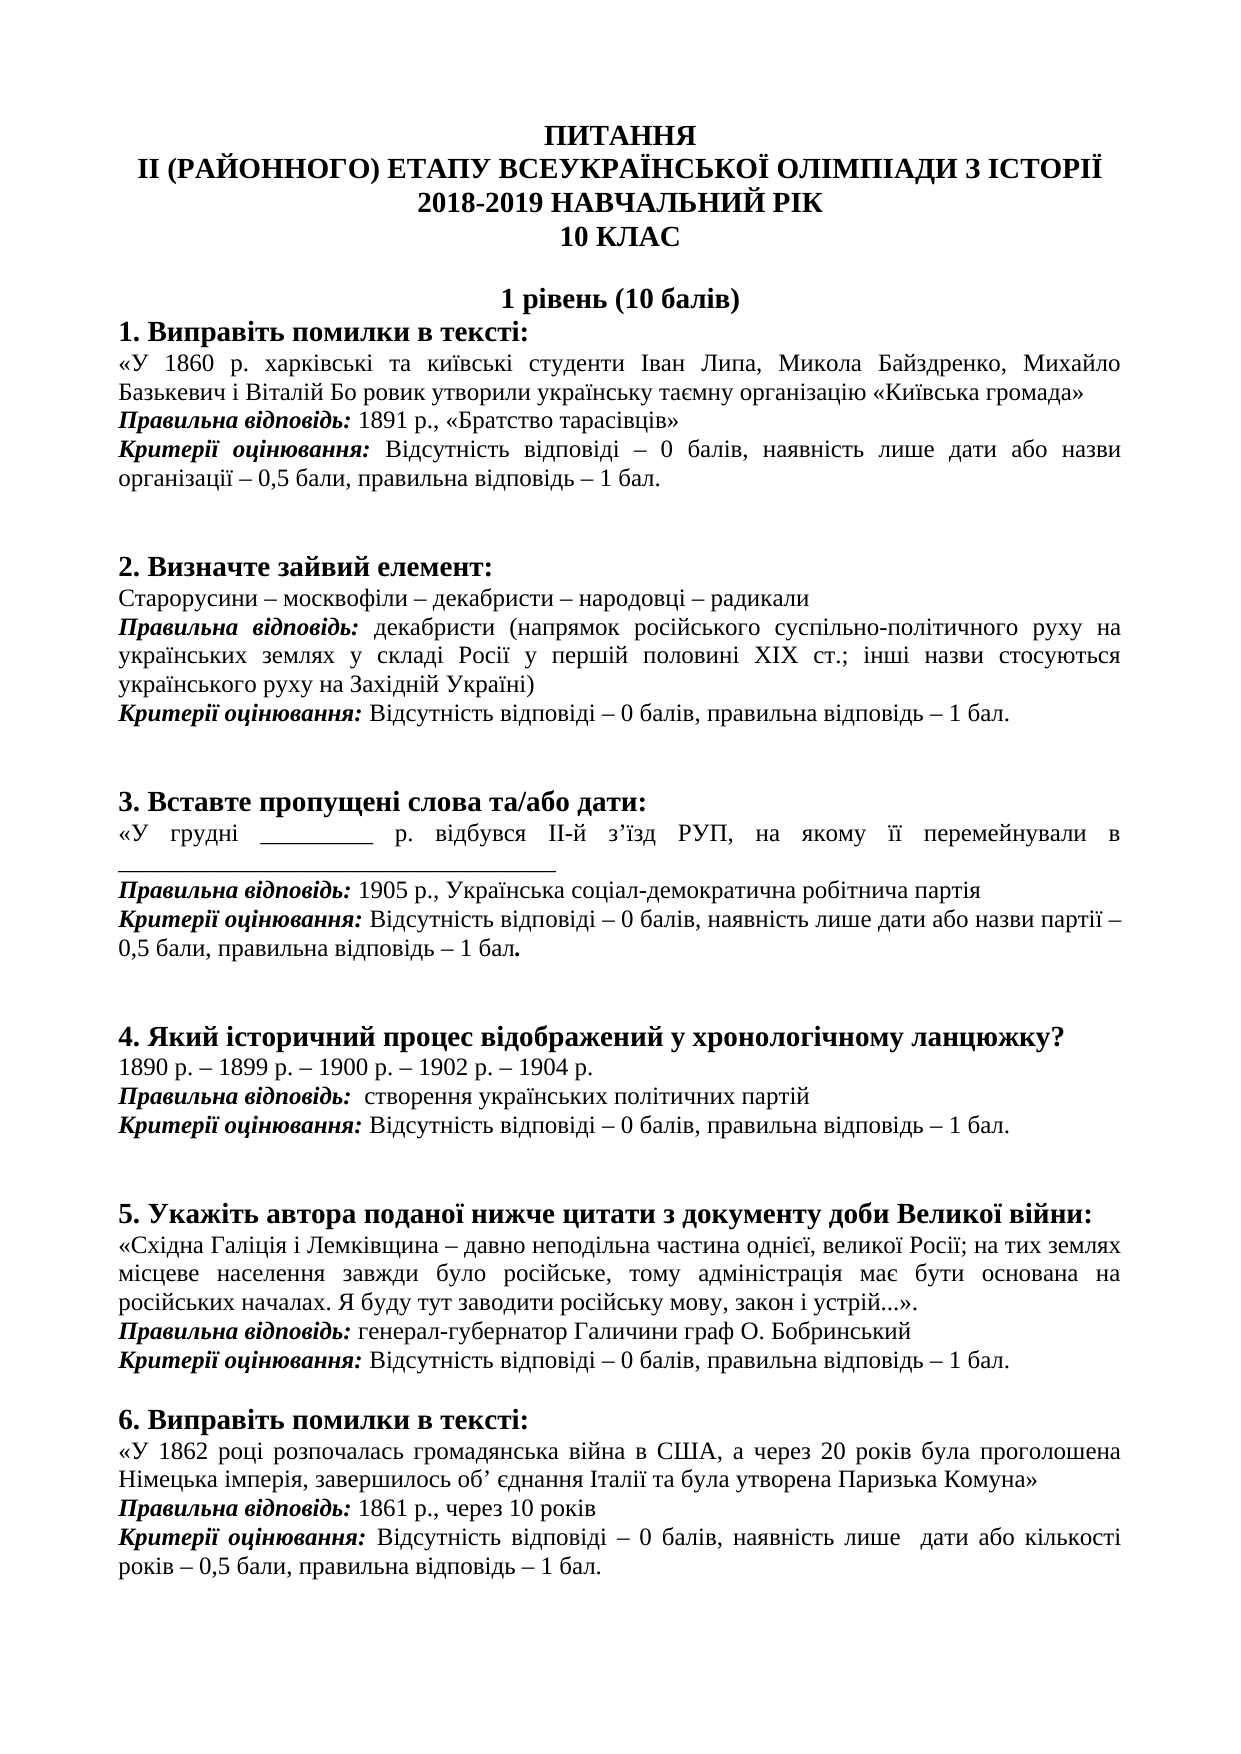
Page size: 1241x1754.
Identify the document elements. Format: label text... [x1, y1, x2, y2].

text Правильна відповідь: 1891 р., «Братство тарасівців» [118, 406, 1122, 434]
text «Східна Галіція і Лемківщина – давно неподільна частина однієї, великої Росії; на тих землях місцеве населення завжди було російське, тому адміністрація має бути основана на російських началах. Я буду тут заводити російську мову, закон і устрій...». [118, 1230, 1122, 1316]
text «У 1862 році розпочалась громадянська війна в США, а через 20 років була проголошена Німецька імперія, завершилось об’ єднання Італії та була утворена Паризька Комуна» [118, 1436, 1122, 1493]
text 4. Який історичний процес відображений у хронологічному ланцюжку? [118, 1019, 1122, 1052]
text Старорусини – москвофіли – декабристи – народовці – радикали [118, 583, 1122, 612]
text Правильна відповідь: декабристи (напрямок російського суспільно-політичного руху на українських землях у складі Росії у першій половині ХІХ ст.; інші назви стосуються українського руху на Західній Україні) [118, 612, 1122, 698]
text Правильна відповідь: генерал-губернатор Галичини граф О. Бобринський [118, 1316, 1122, 1345]
text Правильна відповідь: 1861 р., через 10 років [118, 1493, 1122, 1522]
text ІІ (РАЙОННОГО) ЕТАПУ ВСЕУКРАЇНСЬКОЇ ОЛІМПІАДИ З ІСТОРІЇ 2018-2019 НАВЧАЛЬНИЙ РІК [118, 152, 1122, 219]
text Критерії оцінювання: Відсутність відповіді – 0 балів, правильна відповідь – 1 бал. [118, 1110, 1122, 1139]
text 5. Укажіть автора поданої нижче цитати з документу доби Великої війни: [118, 1196, 1122, 1230]
text 2. Визначте зайвий елемент: [118, 549, 1122, 583]
text Критерії оцінювання: Відсутність відповіді – 0 балів, правильна відповідь – 1 бал. [118, 1345, 1122, 1373]
text 10 КЛАС [118, 219, 1122, 252]
text Критерії оцінювання: Відсутність відповіді – 0 балів, наявність лише дати або назви організації – 0,5 бали, правильна відповідь – 1 бал. [118, 434, 1122, 492]
text 1. Виправіть помилки в тексті: [118, 314, 1122, 348]
text Критерії оцінювання: Відсутність відповіді – 0 балів, наявність лише дати або назви партії – 0,5 бали, правильна відповідь – 1 бал. [118, 904, 1122, 961]
text 1 рівень (10 балів) [118, 281, 1122, 314]
text ПИТАННЯ [118, 118, 1122, 152]
text Критерії оцінювання: Відсутність відповіді – 0 балів, наявність лише дати або кількості років – 0,5 бали, правильна відповідь – 1 бал. [118, 1522, 1122, 1579]
text «У 1860 р. харківські та київські студенти Іван Липа, Микола Байздренко, Михайло Базькевич і Віталій Бо ровик утворили українську таємну організацію «Київська громада» [118, 348, 1122, 406]
text Правильна відповідь: створення українських політичних партій [118, 1081, 1122, 1110]
text 3. Вставте пропущені слова та/або дати: [118, 784, 1122, 818]
text 6. Виправіть помилки в тексті: [118, 1402, 1122, 1436]
text Критерії оцінювання: Відсутність відповіді – 0 балів, правильна відповідь – 1 бал. [118, 698, 1122, 727]
text «У грудні _________ р. відбувся ІІ-й з’їзд РУП, на якому її перемейнували в ___________________________________ [118, 818, 1122, 875]
text 1890 р. – 1899 р. – 1900 р. – 1902 р. – 1904 р. [118, 1052, 1122, 1081]
text Правильна відповідь: 1905 р., Українська соціал-демократична робітнича партія [118, 875, 1122, 904]
